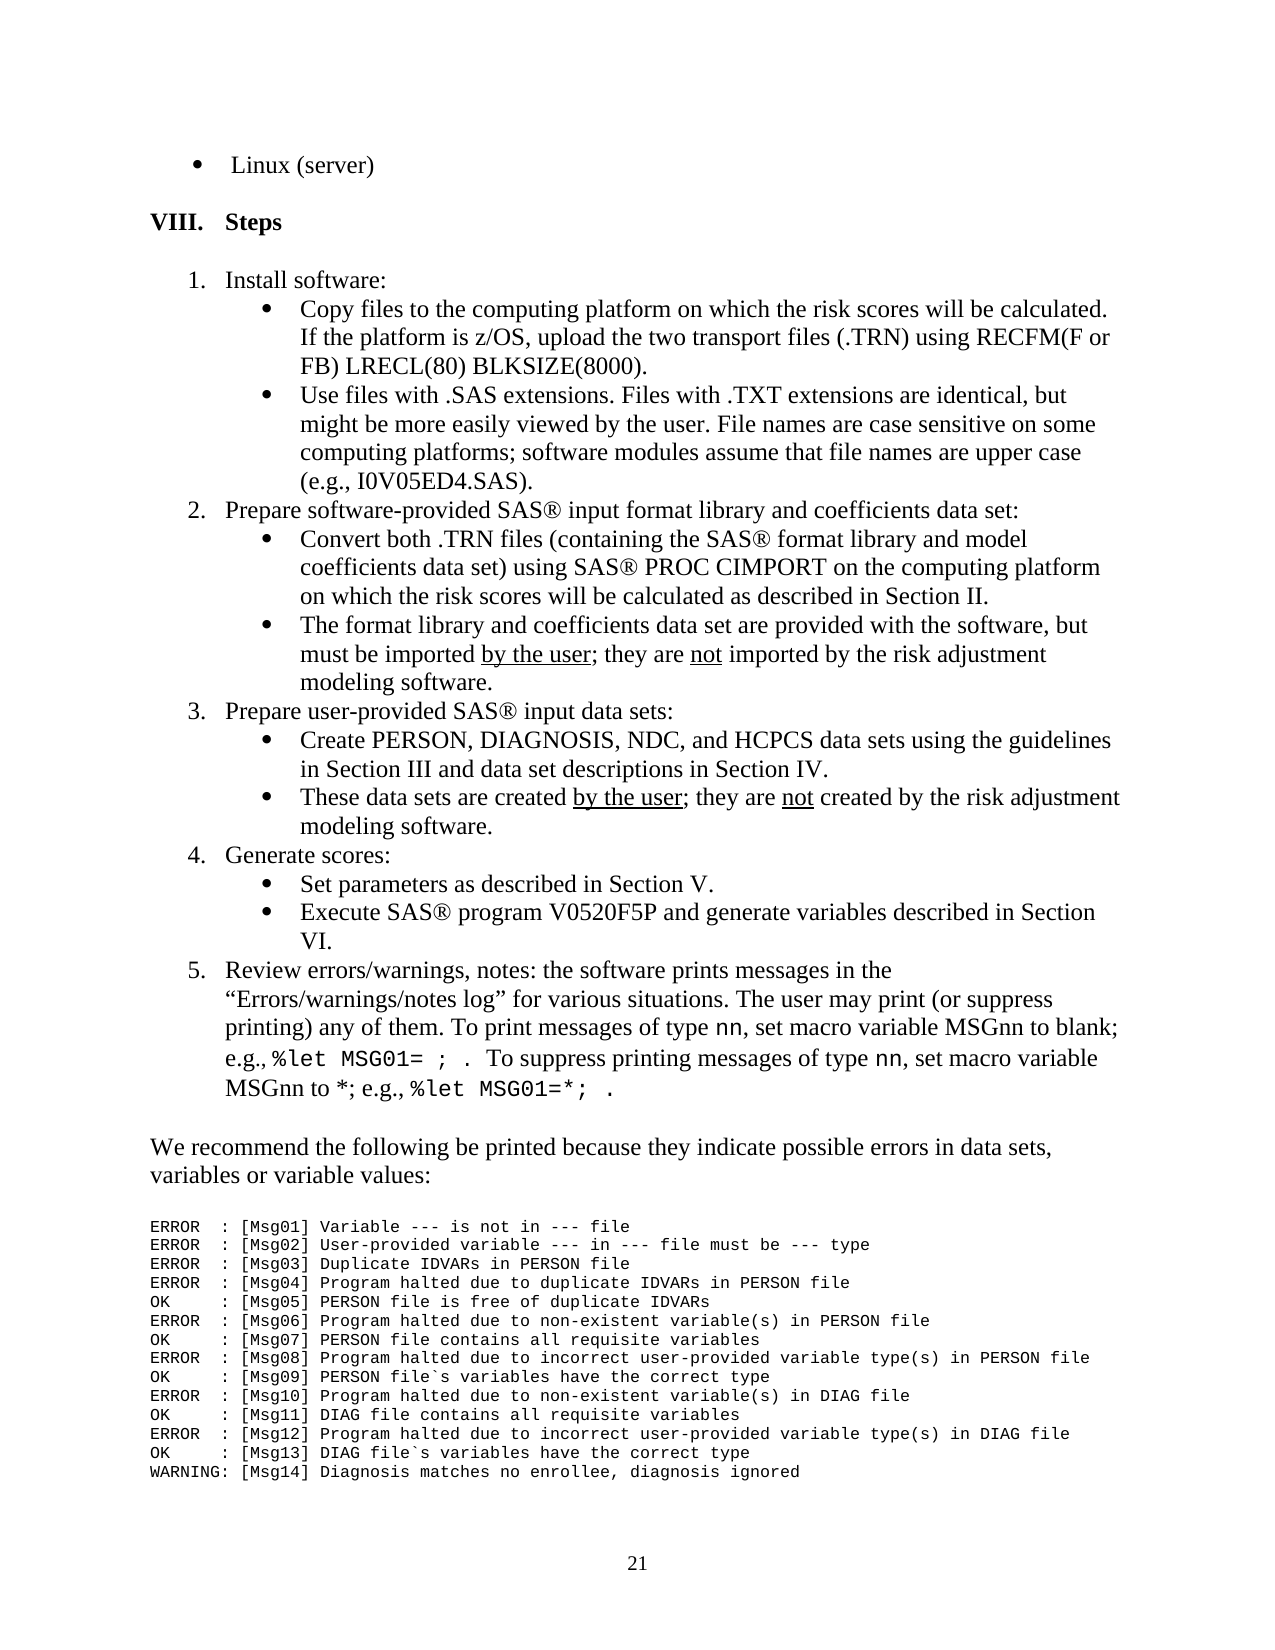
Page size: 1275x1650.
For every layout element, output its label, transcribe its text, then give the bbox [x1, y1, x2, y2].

list Linux (server) [193, 150, 1125, 179]
list Review errors/warnings, notes: the software prints messages in the “Errors/warnings/notes log” for various situations. The user may print (or suppress printing) any of them. To print messages of type nn, set macro variable MSGnn to blank; e.g., %let MSG01= ; . To suppress printing messages of type nn, set macro variable MSGnn to *; e.g., %let MSG01=*; . [187, 955, 1125, 1103]
text VIII. Steps [150, 207, 1125, 236]
text ERROR : [Msg04] Program halted due to duplicate IDVARs in PERSON file [150, 1275, 1125, 1293]
text OK : [Msg13] DIAG file`s variables have the correct type [150, 1444, 1125, 1463]
list Execute SAS® program V0520F5P and generate variables described in Section VI. [262, 897, 1125, 955]
text OK : [Msg05] PERSON file is free of duplicate IDVARs [150, 1293, 1125, 1312]
list These data sets are created by the user; they are not created by the risk adjustment modeling software. [262, 782, 1125, 840]
list Set parameters as described in Section V. [262, 869, 1125, 897]
text ERROR : [Msg02] User-provided variable --- in --- file must be --- type [150, 1237, 1125, 1256]
list We recommend the following be printed because they indicate possible errors in data sets, variables or variable values: [150, 1132, 1125, 1189]
list Create PERSON, DIAGNOSIS, NDC, and HCPCS data sets using the guidelines in Section III and data set descriptions in Section IV. [262, 725, 1125, 782]
list Copy files to the computing platform on which the risk scores will be calculated. If the platform is z/OS, upload the two transport files (.TRN) using RECFM(F or FB) LRECL(80) BLKSIZE(8000). [262, 294, 1125, 380]
text WARNING: [Msg14] Diagnosis matches no enrollee, diagnosis ignored [150, 1463, 1125, 1482]
text OK : [Msg09] PERSON file`s variables have the correct type [150, 1369, 1125, 1388]
text OK : [Msg07] PERSON file contains all requisite variables [150, 1331, 1125, 1350]
list Generate scores: [187, 840, 1125, 869]
list Install software: [187, 265, 1125, 294]
text ERROR : [Msg08] Program halted due to incorrect user-provided variable type(s) in PERSON file [150, 1350, 1125, 1369]
list Prepare software-provided SAS® input format library and coefficients data set: [187, 495, 1125, 524]
list Convert both .TRN files (containing the SAS® format library and model coefficients data set) using SAS® PROC CIMPORT on the computing platform on which the risk scores will be calculated as described in Section II. [262, 524, 1125, 610]
text ERROR : [Msg01] Variable --- is not in --- file [150, 1218, 1125, 1237]
list Use files with .SAS extensions. Files with .TXT extensions are identical, but might be more easily viewed by the user. File names are case sensitive on some computing platforms; software modules assume that file names are upper case (e.g., I0V05ED4.SAS). [262, 380, 1125, 495]
text OK : [Msg11] DIAG file contains all requisite variables [150, 1407, 1125, 1426]
text ERROR : [Msg12] Program halted due to incorrect user-provided variable type(s) in DIAG file [150, 1426, 1125, 1444]
text ERROR : [Msg10] Program halted due to non-existent variable(s) in DIAG file [150, 1388, 1125, 1407]
list Prepare user-provided SAS® input data sets: [187, 696, 1125, 725]
text ERROR : [Msg06] Program halted due to non-existent variable(s) in PERSON file [150, 1312, 1125, 1331]
list The format library and coefficients data set are provided with the software, but must be imported by the user; they are not imported by the risk adjustment modeling software. [262, 610, 1125, 696]
text ERROR : [Msg03] Duplicate IDVARs in PERSON file [150, 1256, 1125, 1275]
